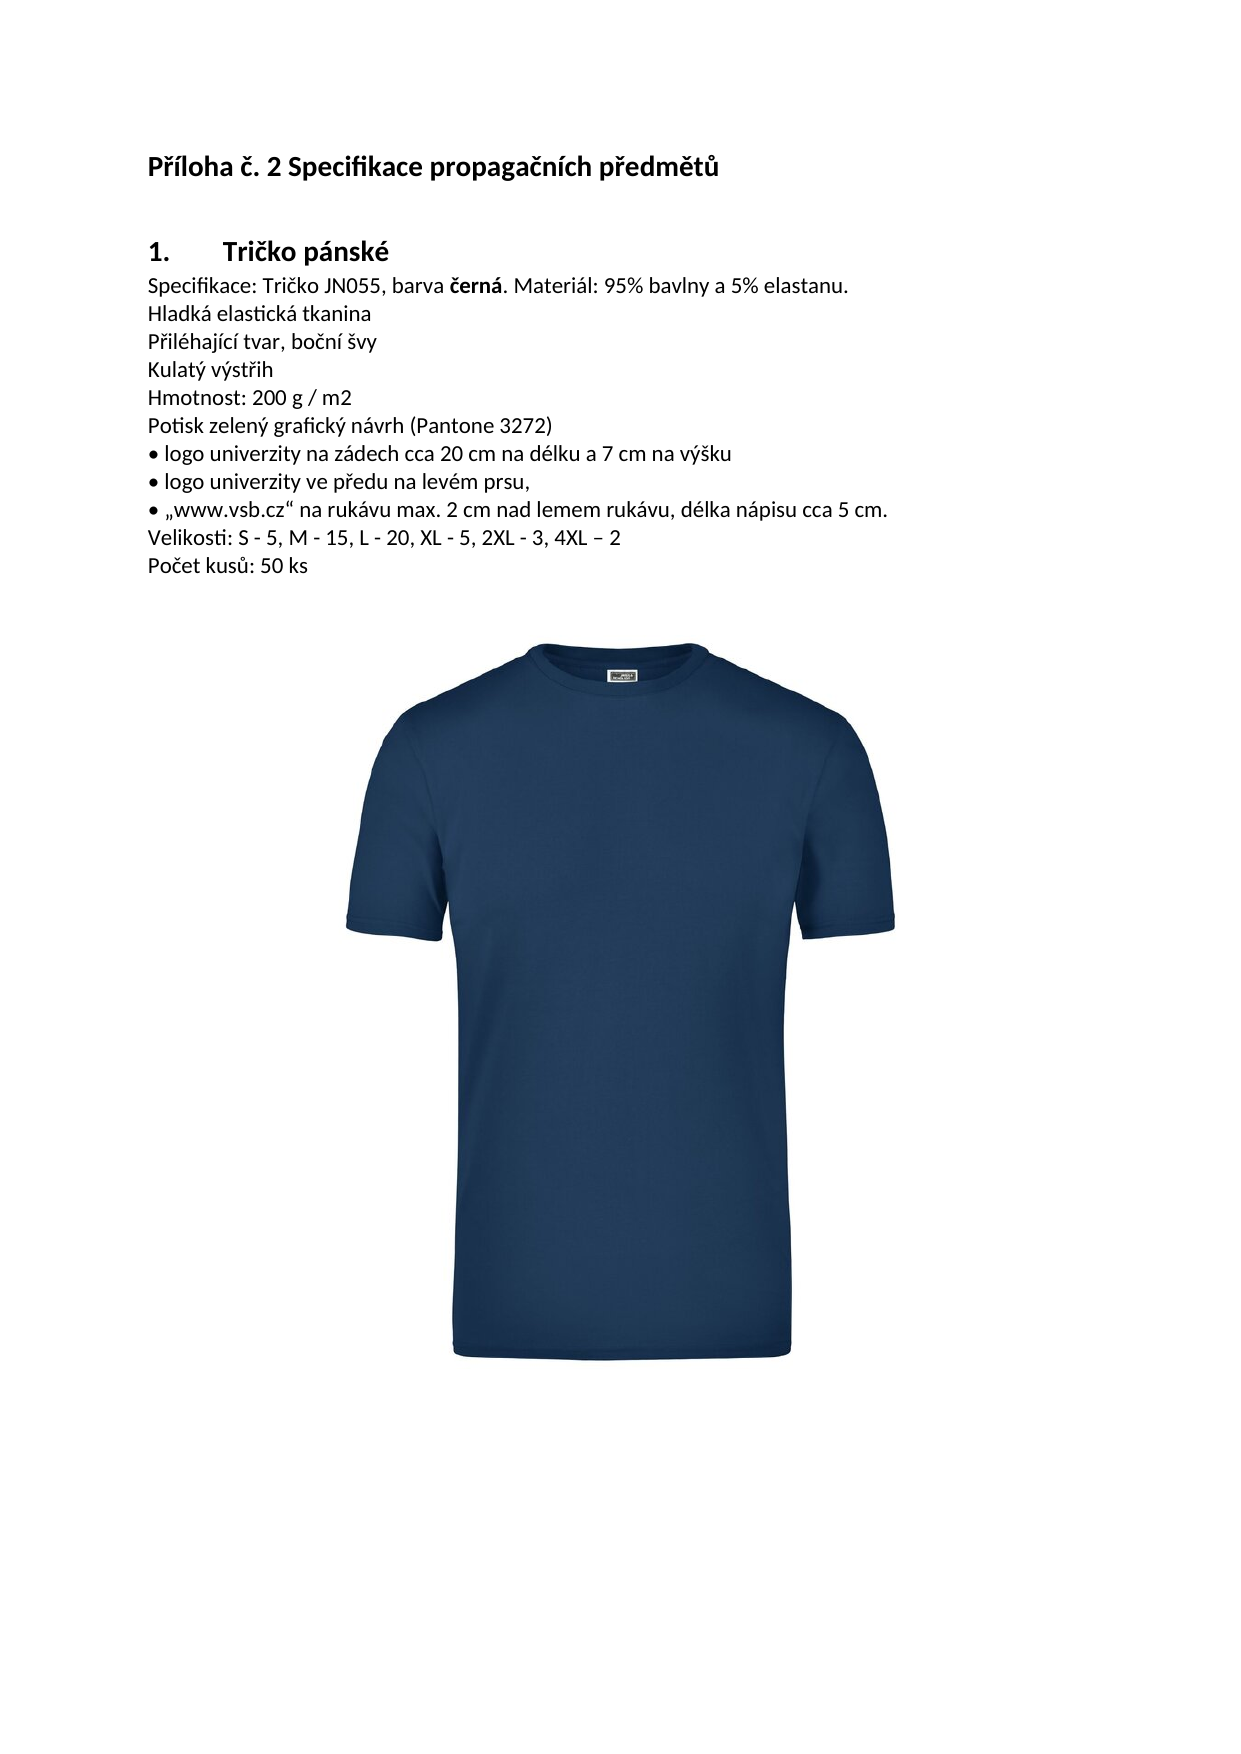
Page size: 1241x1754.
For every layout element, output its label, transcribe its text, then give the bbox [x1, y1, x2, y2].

text Specifikace: Tričko JN055, barva černá. Materiál: 95% bavlny a 5% elastanu. Hladká elastická tkanina Přiléhající tvar, boční švy Kulatý výstřih Hmotnost: 200 g / m2 [148, 271, 1093, 411]
text Potisk zelený grafický návrh (Pantone 3272) [148, 411, 1093, 439]
text Příloha č. 2 Specifikace propagačních předmětů [148, 148, 1093, 183]
list Tričko pánské [148, 233, 1093, 268]
picture [338, 635, 902, 1369]
text Počet kusů: 50 ks [148, 552, 1093, 579]
text • logo univerzity na zádech cca 20 cm na délku a 7 cm na výšku • logo univerzity ve předu na levém prsu, • „www.vsb.cz“ na rukávu max. 2 cm nad lemem rukávu, délka nápisu cca 5 cm. Velikosti: S - 5, M - 15, L - 20, XL - 5, 2XL - 3, 4XL – 2 [148, 439, 1093, 552]
